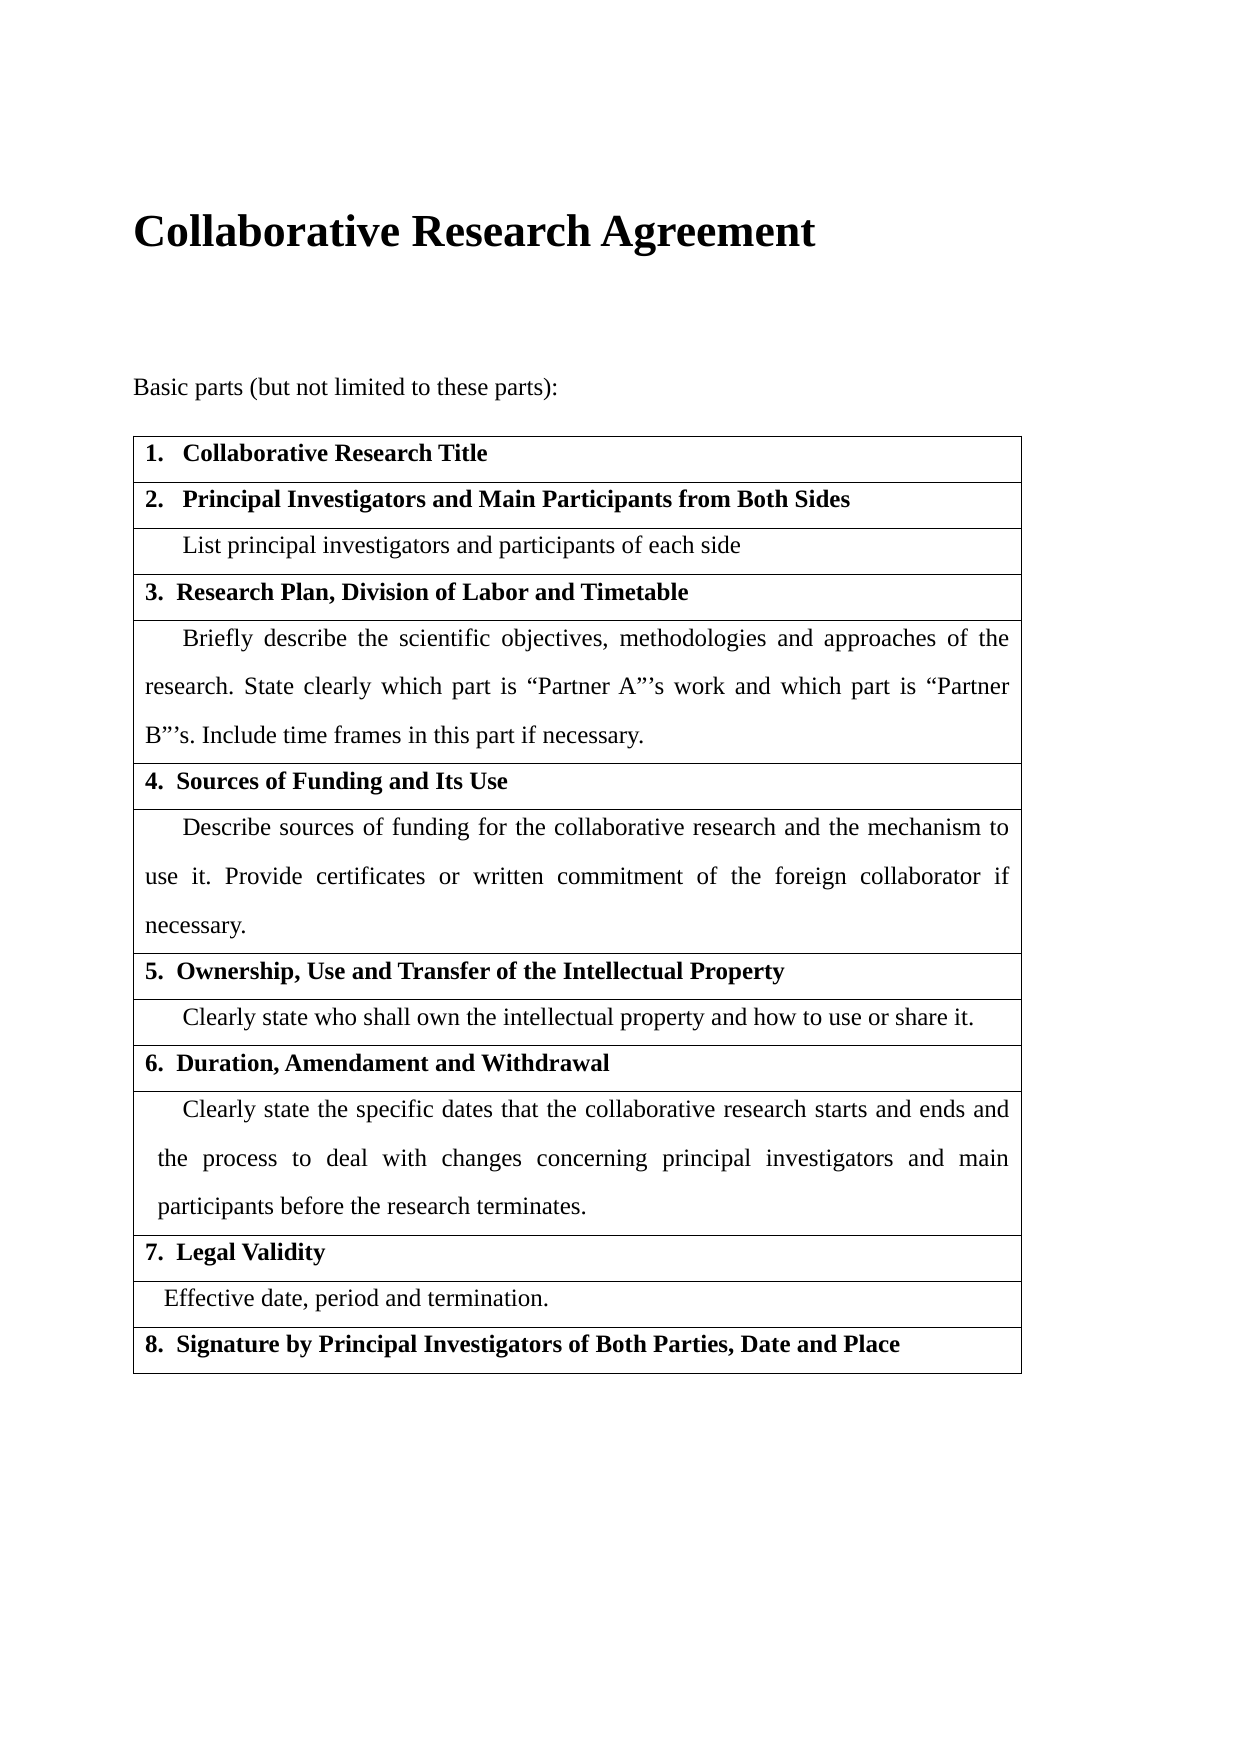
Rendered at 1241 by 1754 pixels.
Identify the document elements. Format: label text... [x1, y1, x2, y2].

table_cell Effective date, period and termination. [134, 1282, 1021, 1327]
table_cell Principal Investigators and Main Participants from Both Sides [134, 483, 1021, 528]
table_header Collaborative Research Title [134, 437, 1021, 482]
text Collaborative Research Agreement [133, 197, 1107, 262]
text Basic parts (but not limited to these parts): [133, 371, 1107, 403]
table_cell Clearly state the specific dates that the collaborative research starts and ends and the process to deal with changes concerning principal investigators and main participants before the research terminates. [134, 1092, 1021, 1234]
table_cell List principal investigators and participants of each side [134, 529, 1021, 574]
table_cell 8. Signature by Principal Investigators of Both Parties, Date and Place [134, 1328, 1021, 1373]
table_cell 6. Duration, Amendament and Withdrawal [134, 1046, 1021, 1091]
table_cell 4. Sources of Funding and Its Use [134, 764, 1021, 809]
table_cell Briefly describe the scientific objectives, methodologies and approaches of the research. State clearly which part is “Partner A”’s work and which part is “Partner B”’s. Include time frames in this part if necessary. [134, 621, 1021, 763]
table_cell Clearly state who shall own the intellectual property and how to use or share it. [134, 1000, 1021, 1045]
table_cell 7. Legal Validity [134, 1236, 1021, 1281]
table_cell 5. Ownership, Use and Transfer of the Intellectual Property [134, 954, 1021, 999]
table_cell 3. Research Plan, Division of Labor and Timetable [134, 575, 1021, 620]
table_cell Describe sources of funding for the collaborative research and the mechanism to use it. Provide certificates or written commitment of the foreign collaborator if necessary. [134, 810, 1021, 953]
